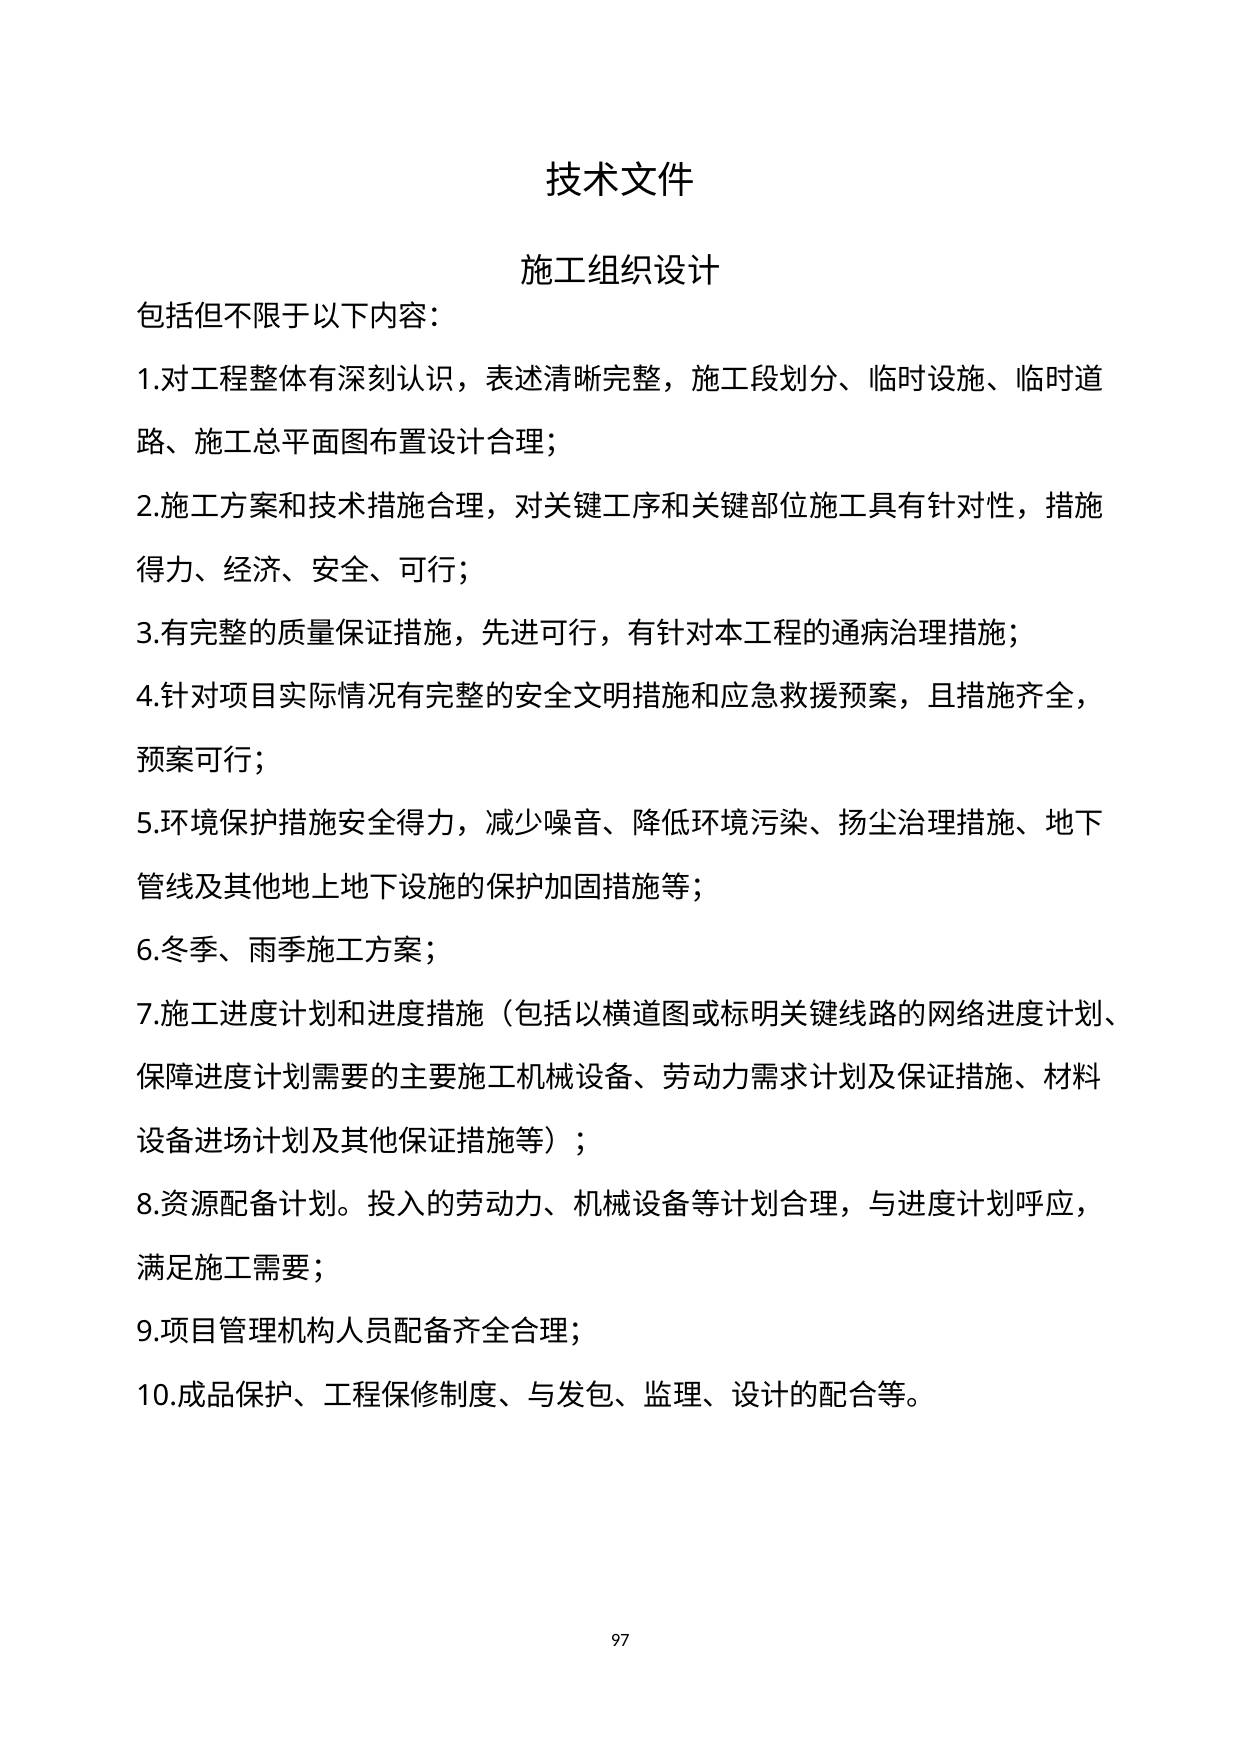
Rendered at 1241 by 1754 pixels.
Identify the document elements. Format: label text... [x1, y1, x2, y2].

text 1.对工程整体有深刻认识，表述清晰完整，施工段划分、临时设施、临时道路、施工总平面图布置设计合理； [136, 356, 1104, 461]
text 6.冬季、雨季施工方案； [136, 927, 1104, 969]
text 4.针对项目实际情况有完整的安全文明措施和应急救援预案，且措施齐全，预案可行； [136, 673, 1104, 779]
text 5.环境保护措施安全得力，减少噪音、降低环境污染、扬尘治理措施、地下管线及其他地上地下设施的保护加固措施等； [136, 800, 1104, 906]
text 10.成品保护、工程保修制度、与发包、监理、设计的配合等。 [136, 1371, 1104, 1414]
text 9.项目管理机构人员配备齐全合理； [136, 1308, 1104, 1350]
text 8.资源配备计划。投入的劳动力、机械设备等计划合理，与进度计划呼应，满足施工需要； [136, 1181, 1104, 1287]
text 技术文件 [136, 150, 1104, 204]
text 包括但不限于以下内容： [136, 292, 1104, 334]
text 2.施工方案和技术措施合理，对关键工序和关键部位施工具有针对性，措施得力、经济、安全、可行； [136, 482, 1104, 588]
text 7.施工进度计划和进度措施（包括以横道图或标明关键线路的网络进度计划、保障进度计划需要的主要施工机械设备、劳动力需求计划及保证措施、材料设备进场计划及其他保证措施等）； [136, 991, 1104, 1160]
subtitle 施工组织设计 [136, 244, 1104, 292]
text 3.有完整的质量保证措施，先进可行，有针对本工程的通病治理措施； [136, 609, 1104, 652]
